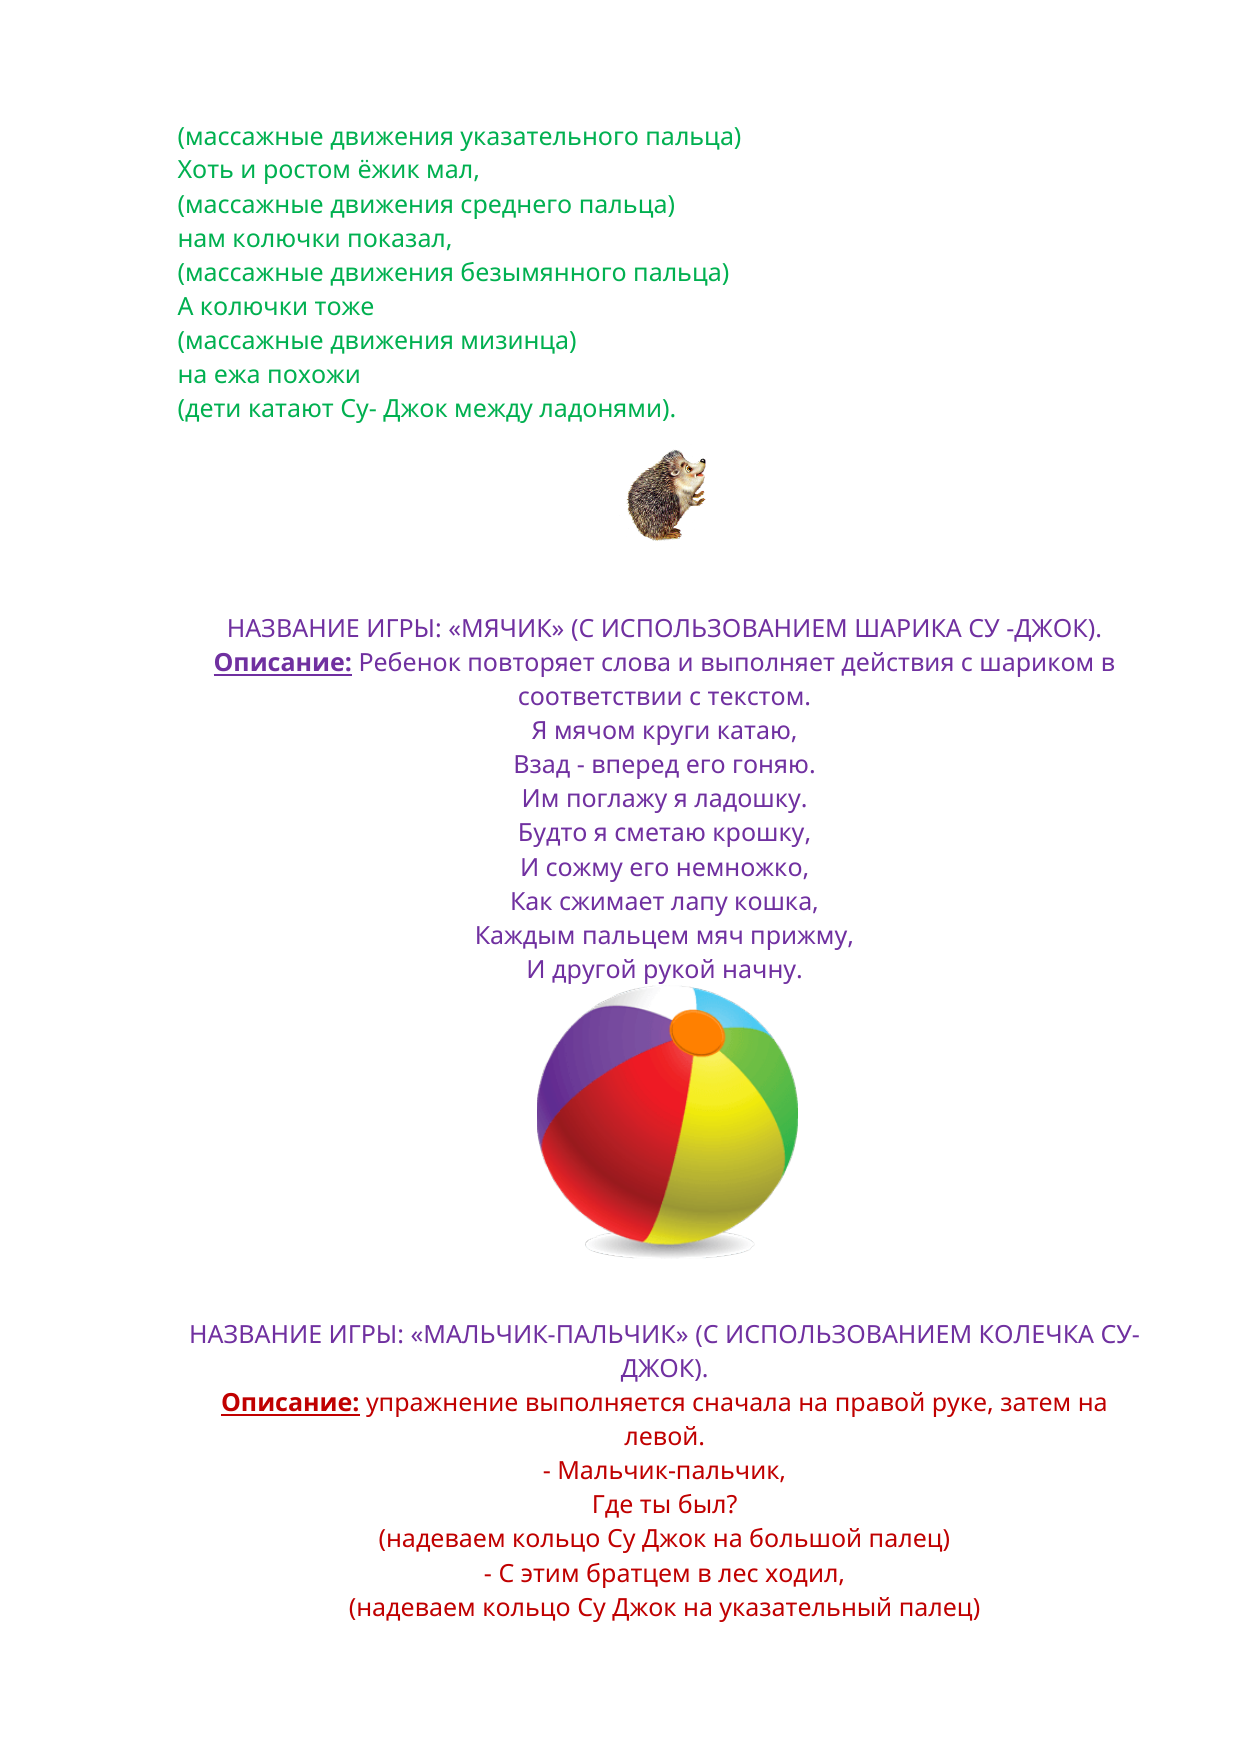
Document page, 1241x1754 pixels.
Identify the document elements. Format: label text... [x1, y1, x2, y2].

picture [598, 424, 731, 558]
text Описание: упражнение выполняется сначала на правой руке, затем на левой. [177, 1385, 1152, 1453]
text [177, 1453, 1152, 1623]
picture [537, 985, 798, 1259]
text НАЗВАНИЕ ИГРЫ: «МАЛЬЧИК-ПАЛЬЧИК» (С ИСПОЛЬЗОВАНИЕМ КОЛЕЧКА СУ-ДЖОК). [177, 1317, 1152, 1385]
text (дети катают Су- Джок между ладонями). [177, 391, 1152, 425]
text Я мячом круги катаю, Взад - вперед его гоняю. Им поглажу я ладошку. Будто я сметаю крошку, И сожму его немножко, Как сжимает лапу кошка, Каждым пальцем мяч прижму, И другой рукой начну. [177, 713, 1152, 985]
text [177, 118, 1152, 391]
text НАЗВАНИЕ ИГРЫ: «МЯЧИК» (С ИСПОЛЬЗОВАНИЕМ ШАРИКА СУ -ДЖОК). [177, 611, 1152, 645]
text Описание: Ребенок повторяет слова и выполняет действия с шариком в соответствии с текстом. [177, 645, 1152, 713]
